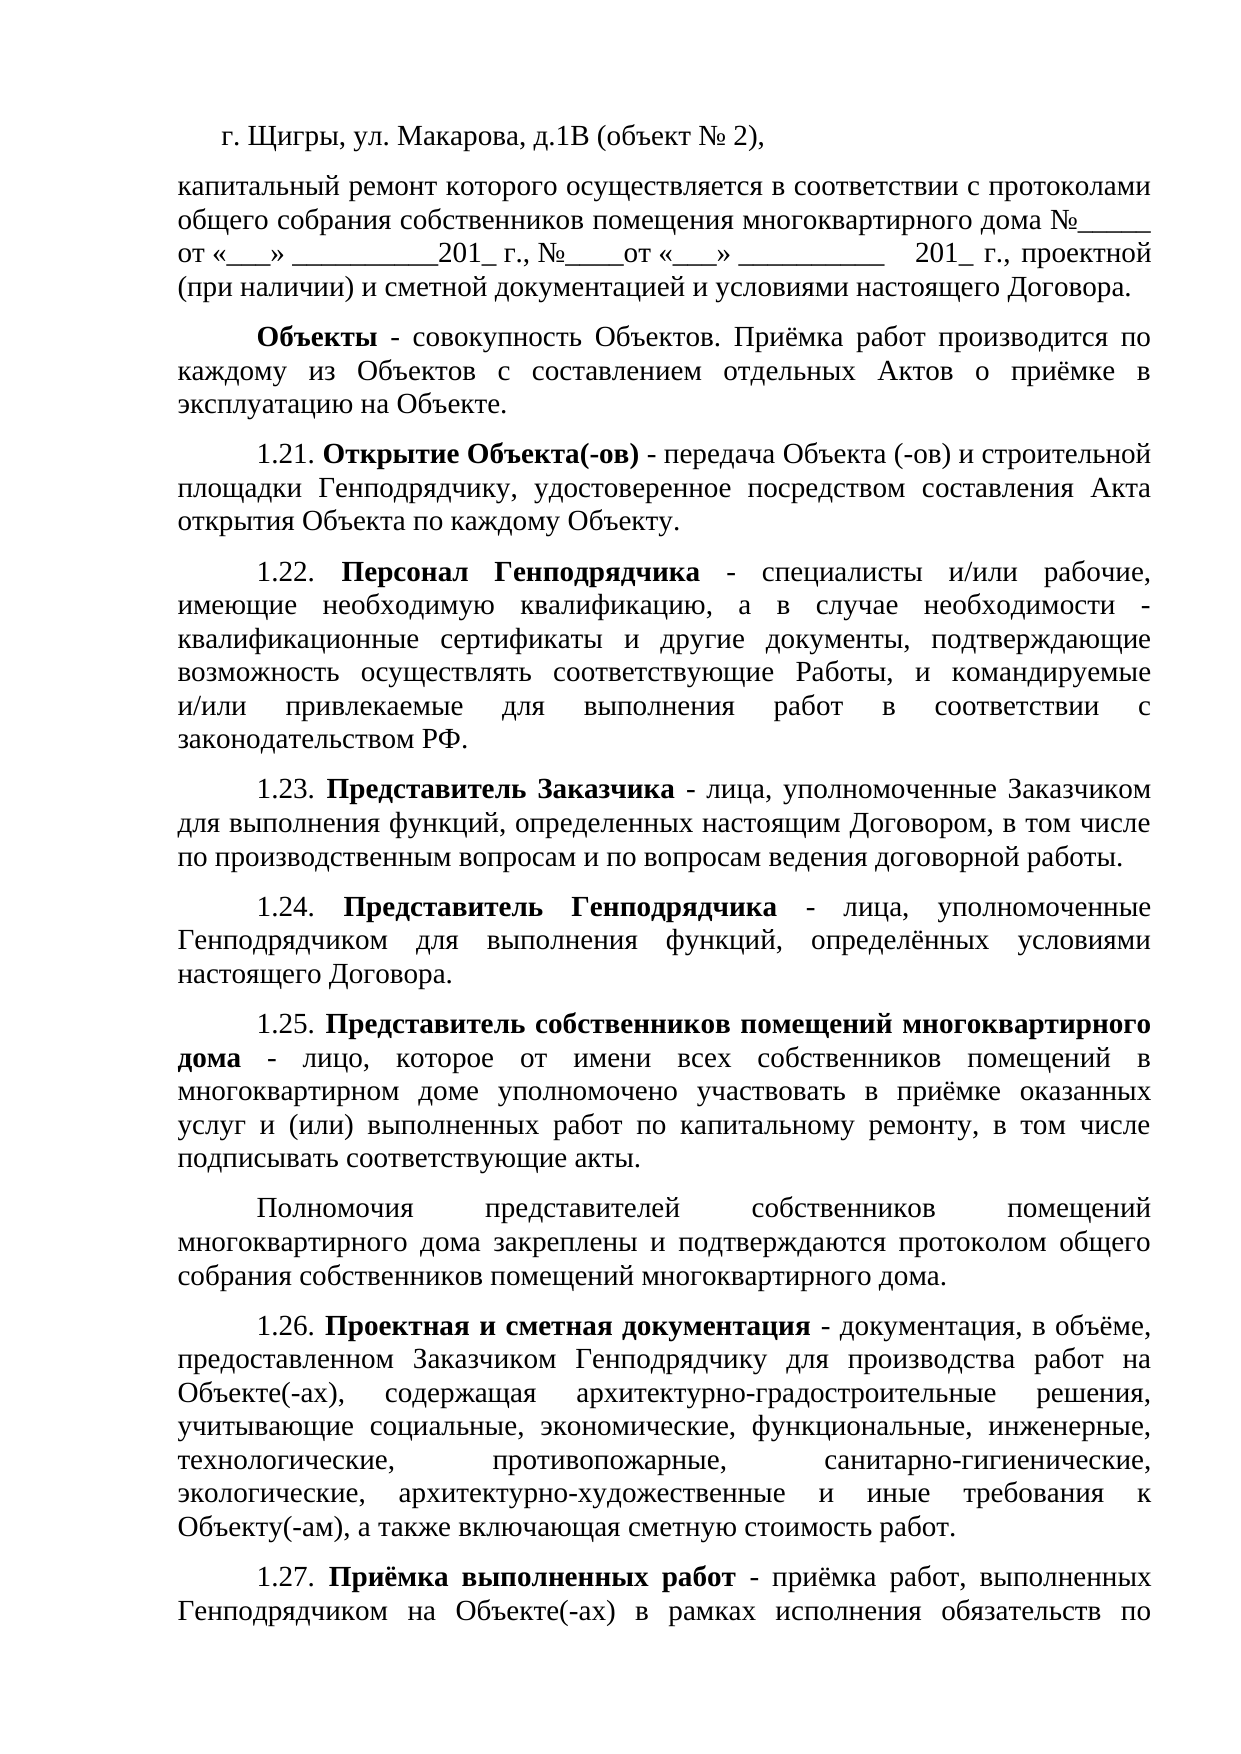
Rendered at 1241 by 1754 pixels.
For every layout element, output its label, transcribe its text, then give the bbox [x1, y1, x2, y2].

list Представитель Генподрядчика - лица, уполномоченные Генподрядчиком для выполнения функций, определённых условиями настоящего Договора. [177, 889, 1152, 989]
text Полномочия представителей собственников помещений многоквартирного дома закреплены и подтверждаются протоколом общего собрания собственников помещений многоквартирного дома. [177, 1191, 1152, 1291]
list Представитель Заказчика - лица, уполномоченные Заказчиком для выполнения функций, определенных настоящим Договором, в том числе по производственным вопросам и по вопросам ведения договорной работы. [177, 772, 1152, 872]
text Объекты - совокупность Объектов. Приёмка работ производится по каждому из Объектов с составлением отдельных Актов о приёмке в эксплуатацию на Объекте. [177, 319, 1152, 420]
list Представитель собственников помещений многоквартирного дома - лицо, которое от имени всех собственников помещений в многоквартирном доме уполномочено участвовать в приёмке оказанных услуг и (или) выполненных работ по капитальному ремонту, в том числе подписывать соответствующие акты. [177, 1006, 1152, 1174]
list Проектная и сметная документация - документация, в объёме, предоставленном Заказчиком Генподрядчику для производства работ на Объекте(-ах), содержащая архитектурно-градостроительные решения, учитывающие социальные, экономические, функциональные, инженерные, технологические, противопожарные, санитарно-гигиенические, экологические, архитектурно-художественные и иные требования к Объекту(-ам), а также включающая сметную стоимость работ. [177, 1308, 1152, 1543]
text г. Щигры, ул. Макарова, д.1В (объект № 2), [177, 118, 1152, 152]
list Открытие Объекта(-ов) - передача Объекта (-ов) и строительной площадки Генподрядчику, удостоверенное посредством составления Акта открытия Объекта по каждому Объекту. [177, 436, 1152, 537]
list Персонал Генподрядчика - специалисты и/или рабочие, имеющие необходимую квалификацию, а в случае необходимости - квалификационные сертификаты и другие документы, подтверждающие возможность осуществлять соответствующие Работы, и командируемые и/или привлекаемые для выполнения работ в соответствии с законодательством РФ. [177, 554, 1152, 755]
text капитальный ремонт которого осуществляется в соответствии с протоколами общего собрания собственников помещения многоквартирного дома №_____ от «___» __________201_ г., №____от «___» __________ 201_ г., проектной (при наличии) и сметной документацией и условиями настоящего Договора. [177, 168, 1152, 302]
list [177, 1559, 1152, 1626]
